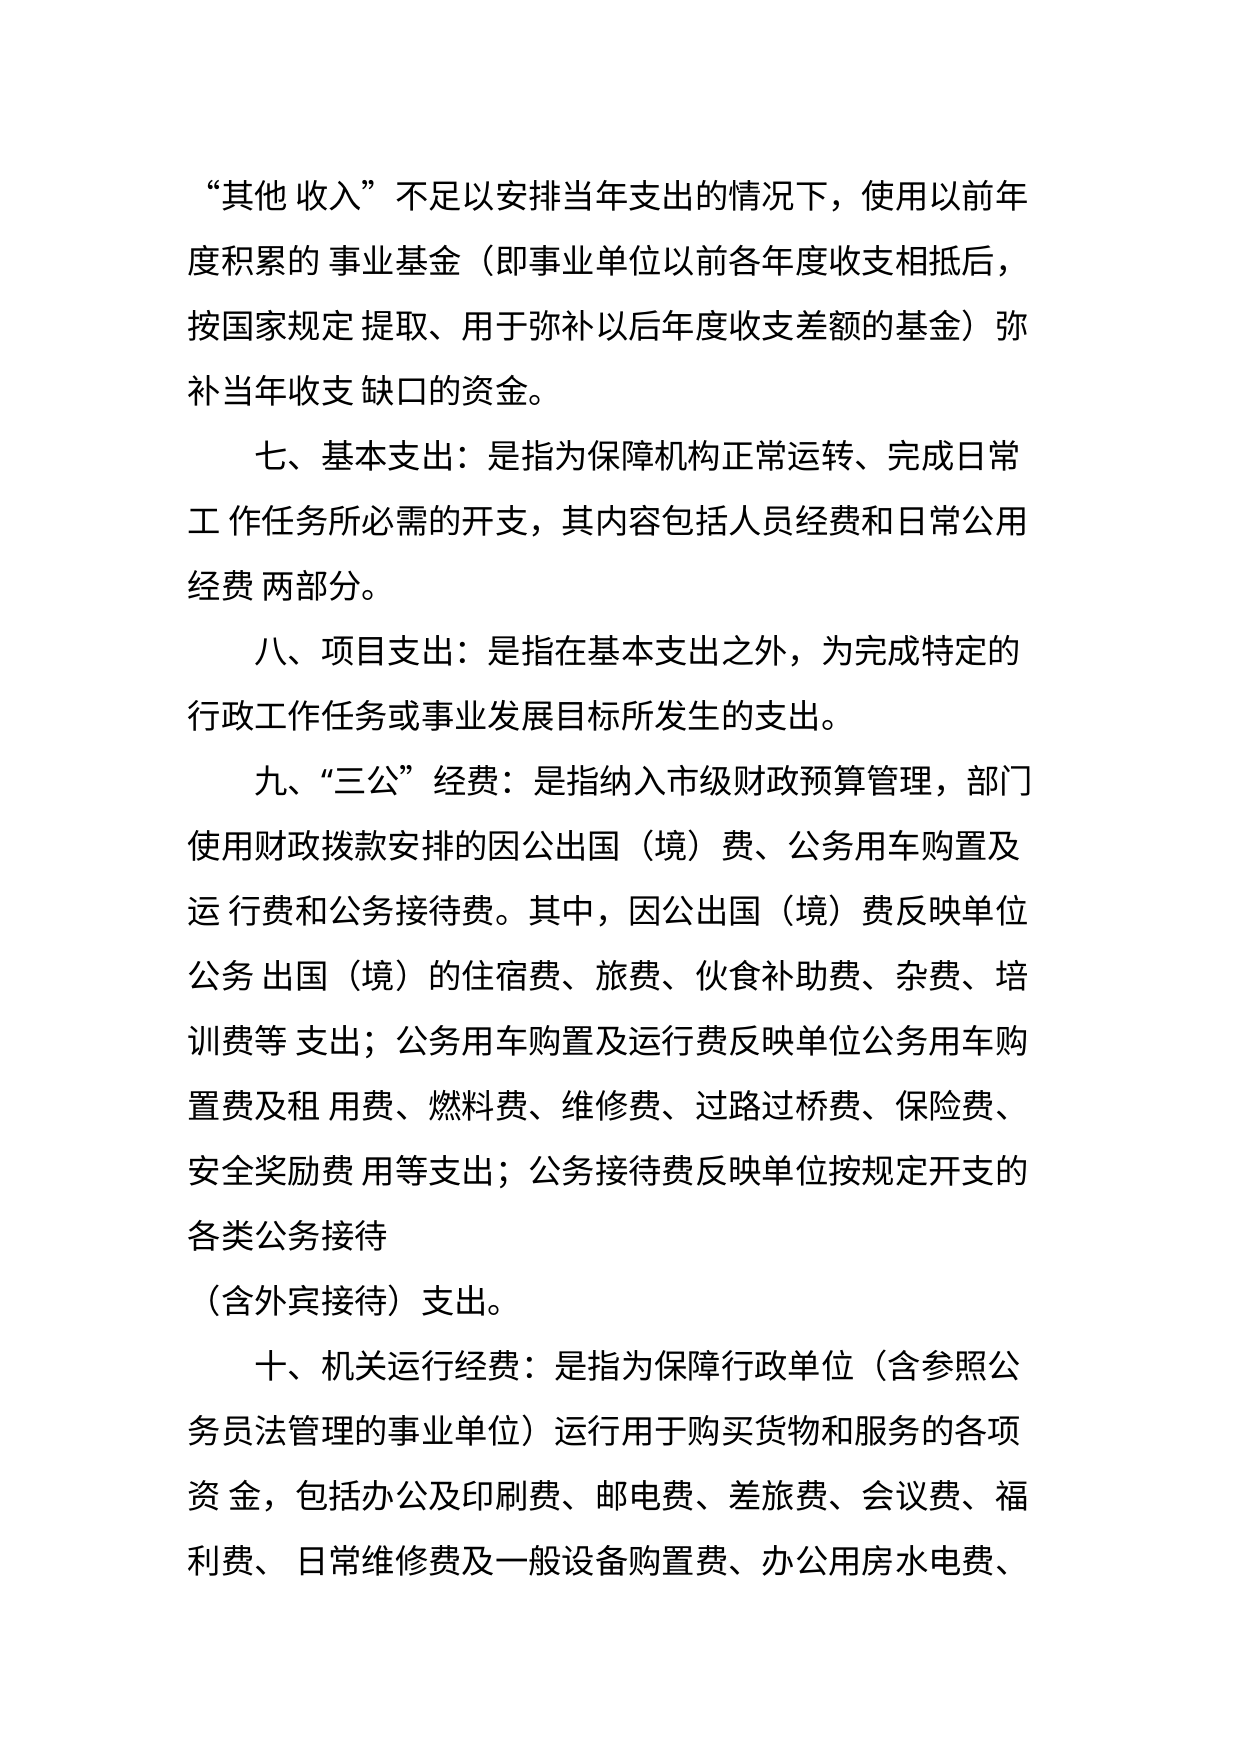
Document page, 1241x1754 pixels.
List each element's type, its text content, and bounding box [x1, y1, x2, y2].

list 基本支出：是指为保障机构正常运转、完成日常工 作任务所必需的开支，其内容包括人员经费和日常公用经费 两部分。 [187, 422, 1053, 617]
list “三公”经费：是指纳入市级财政预算管理，部门 使用财政拨款安排的因公出国（境）费、公务用车购置及运 行费和公务接待费。其中，因公出国（境）费反映单位公务 出国（境）的住宿费、旅费、伙食补助费、杂费、培训费等 支出；公务用车购置及运行费反映单位公务用车购置费及租 用费、燃料费、维修费、过路过桥费、保险费、安全奖励费 用等支出；公务接待费反映单位按规定开支的各类公务接待 [187, 747, 1053, 1267]
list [187, 1332, 1053, 1592]
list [187, 162, 1053, 422]
list （含外宾接待）支出。 [187, 1267, 1053, 1332]
list 项目支出：是指在基本支出之外，为完成特定的行政工作任务或事业发展目标所发生的支出。 [187, 617, 1053, 747]
